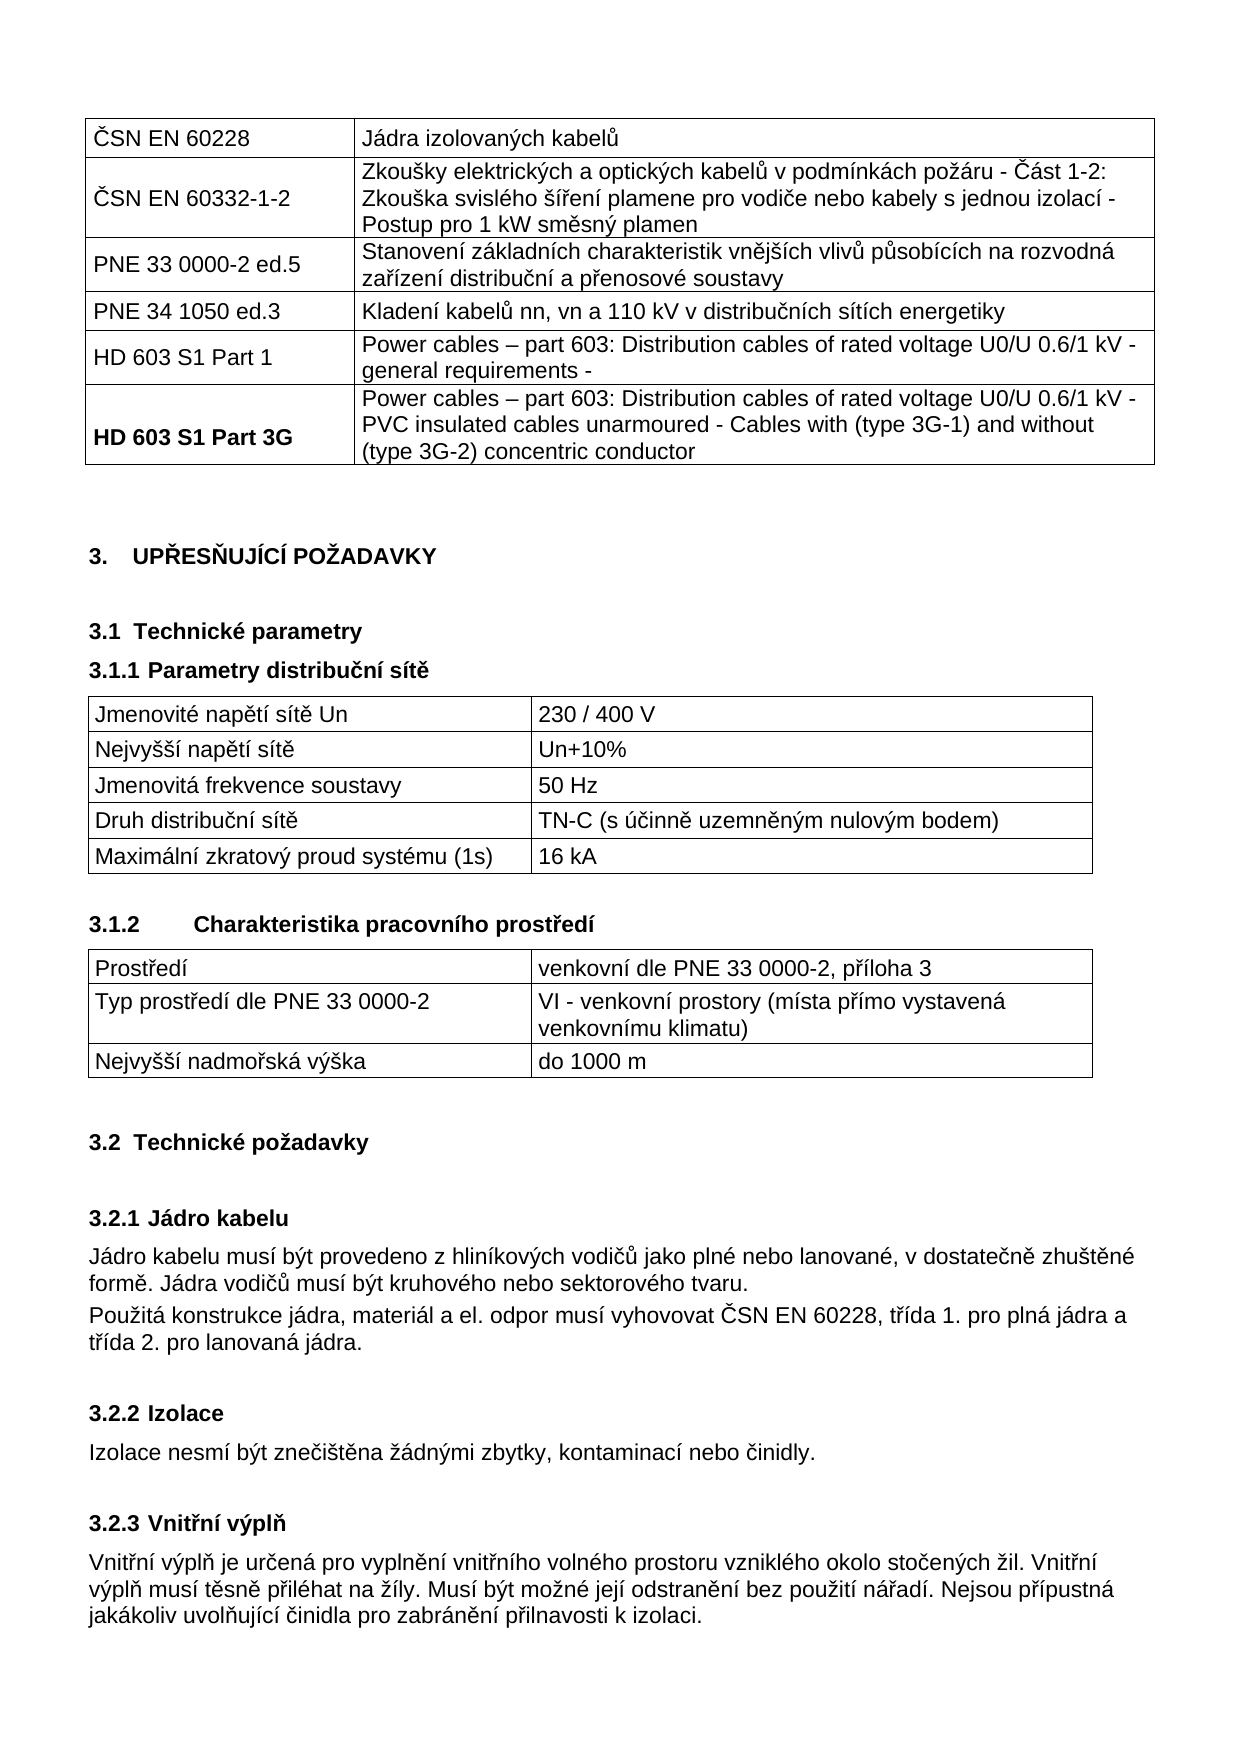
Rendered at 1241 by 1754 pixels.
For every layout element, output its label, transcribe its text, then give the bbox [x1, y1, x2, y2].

table_header Jmenovité napětí sítě Un [89, 697, 531, 731]
table_cell VI - venkovní prostory (místa přímo vystavená venkovnímu klimatu) [532, 984, 1092, 1043]
text Izolace nesmí být znečištěna žádnými zbytky, kontaminací nebo činidly. [89, 1439, 1152, 1465]
text Použitá konstrukce jádra, materiál a el. odpor musí vyhovovat ČSN EN 60228, třída 1. pro plná jádra a třída 2. pro lanovaná jádra. [89, 1302, 1152, 1355]
table_cell ČSN EN 60332-1-2 [86, 158, 354, 237]
table_cell 16 kA [532, 839, 1092, 873]
table_cell Druh distribuční sítě [89, 803, 531, 837]
table_header 230 / 400 V [532, 697, 1092, 731]
subtitle Technické parametry [89, 618, 1152, 644]
table_cell HD 603 S1 Part 1 [86, 331, 354, 384]
table_cell Zkoušky elektrických a optických kabelů v podmínkách požáru - Část 1-2: Zkouška svislého šíření plamene pro vodiče nebo kabely s jednou izolací - Postup pro 1 kW směsný plamen [355, 158, 1154, 237]
table_cell Stanovení základních charakteristik vnějších vlivů působících na rozvodná zařízení distribuční a přenosové soustavy [355, 238, 1154, 291]
table_header venkovní dle PNE 33 0000-2, příloha 3 [532, 950, 1092, 983]
table_cell do 1000 m [532, 1044, 1092, 1077]
table_cell ČSN EN 60228 [86, 119, 354, 157]
text Jádro kabelu musí být provedeno z hliníkových vodičů jako plné nebo lanované, v dostatečně zhuštěné formě. Jádra vodičů musí být kruhového nebo sektorového tvaru. [89, 1243, 1152, 1296]
subtitle Vnitřní výplň [89, 1510, 1152, 1537]
table_header Prostředí [89, 950, 531, 983]
subtitle Parametry distribuční sítě [89, 657, 1152, 683]
table_cell Power cables – part 603: Distribution cables of rated voltage U0/U 0.6/1 kV - general requirements - [355, 331, 1154, 384]
table_cell TN-C (s účinně uzemněným nulovým bodem) [532, 803, 1092, 837]
list Charakteristika pracovního prostředí [89, 911, 1152, 937]
table_cell HD 603 S1 Part 3G [86, 385, 354, 464]
table_cell Maximální zkratový proud systému (1s) [89, 839, 531, 873]
subtitle Upřesňující požadavky [89, 543, 1152, 569]
text Vnitřní výplň je určená pro vyplnění vnitřního volného prostoru vzniklého okolo stočených žil. Vnitřní výplň musí těsně přiléhat na žíly. Musí být možné její odstranění bez použití nářadí. Nejsou přípustná jakákoliv uvolňující činidla pro zabránění přilnavosti k izolaci. [89, 1549, 1152, 1628]
table_cell Power cables – part 603: Distribution cables of rated voltage U0/U 0.6/1 kV - PVC insulated cables unarmoured - Cables with (type 3G-1) and without (type 3G-2) concentric conductor [355, 385, 1154, 464]
table_cell Jmenovitá frekvence soustavy [89, 768, 531, 802]
table_cell Typ prostředí dle PNE 33 0000-2 [89, 984, 531, 1043]
table_cell Kladení kabelů nn, vn a 110 kV v distribučních sítích energetiky [355, 292, 1154, 330]
table_cell Nejvyšší napětí sítě [89, 732, 531, 767]
subtitle Jádro kabelu [89, 1204, 1152, 1231]
table_cell Jádra izolovaných kabelů [355, 119, 1154, 157]
table_cell Nejvyšší nadmořská výška [89, 1044, 531, 1077]
table_cell PNE 34 1050 ed.3 [86, 292, 354, 330]
table_cell Un+10% [532, 732, 1092, 767]
subtitle Technické požadavky [89, 1129, 1152, 1155]
table_cell PNE 33 0000-2 ed.5 [86, 238, 354, 291]
table_cell 50 Hz [532, 768, 1092, 802]
subtitle Izolace [89, 1400, 1152, 1426]
